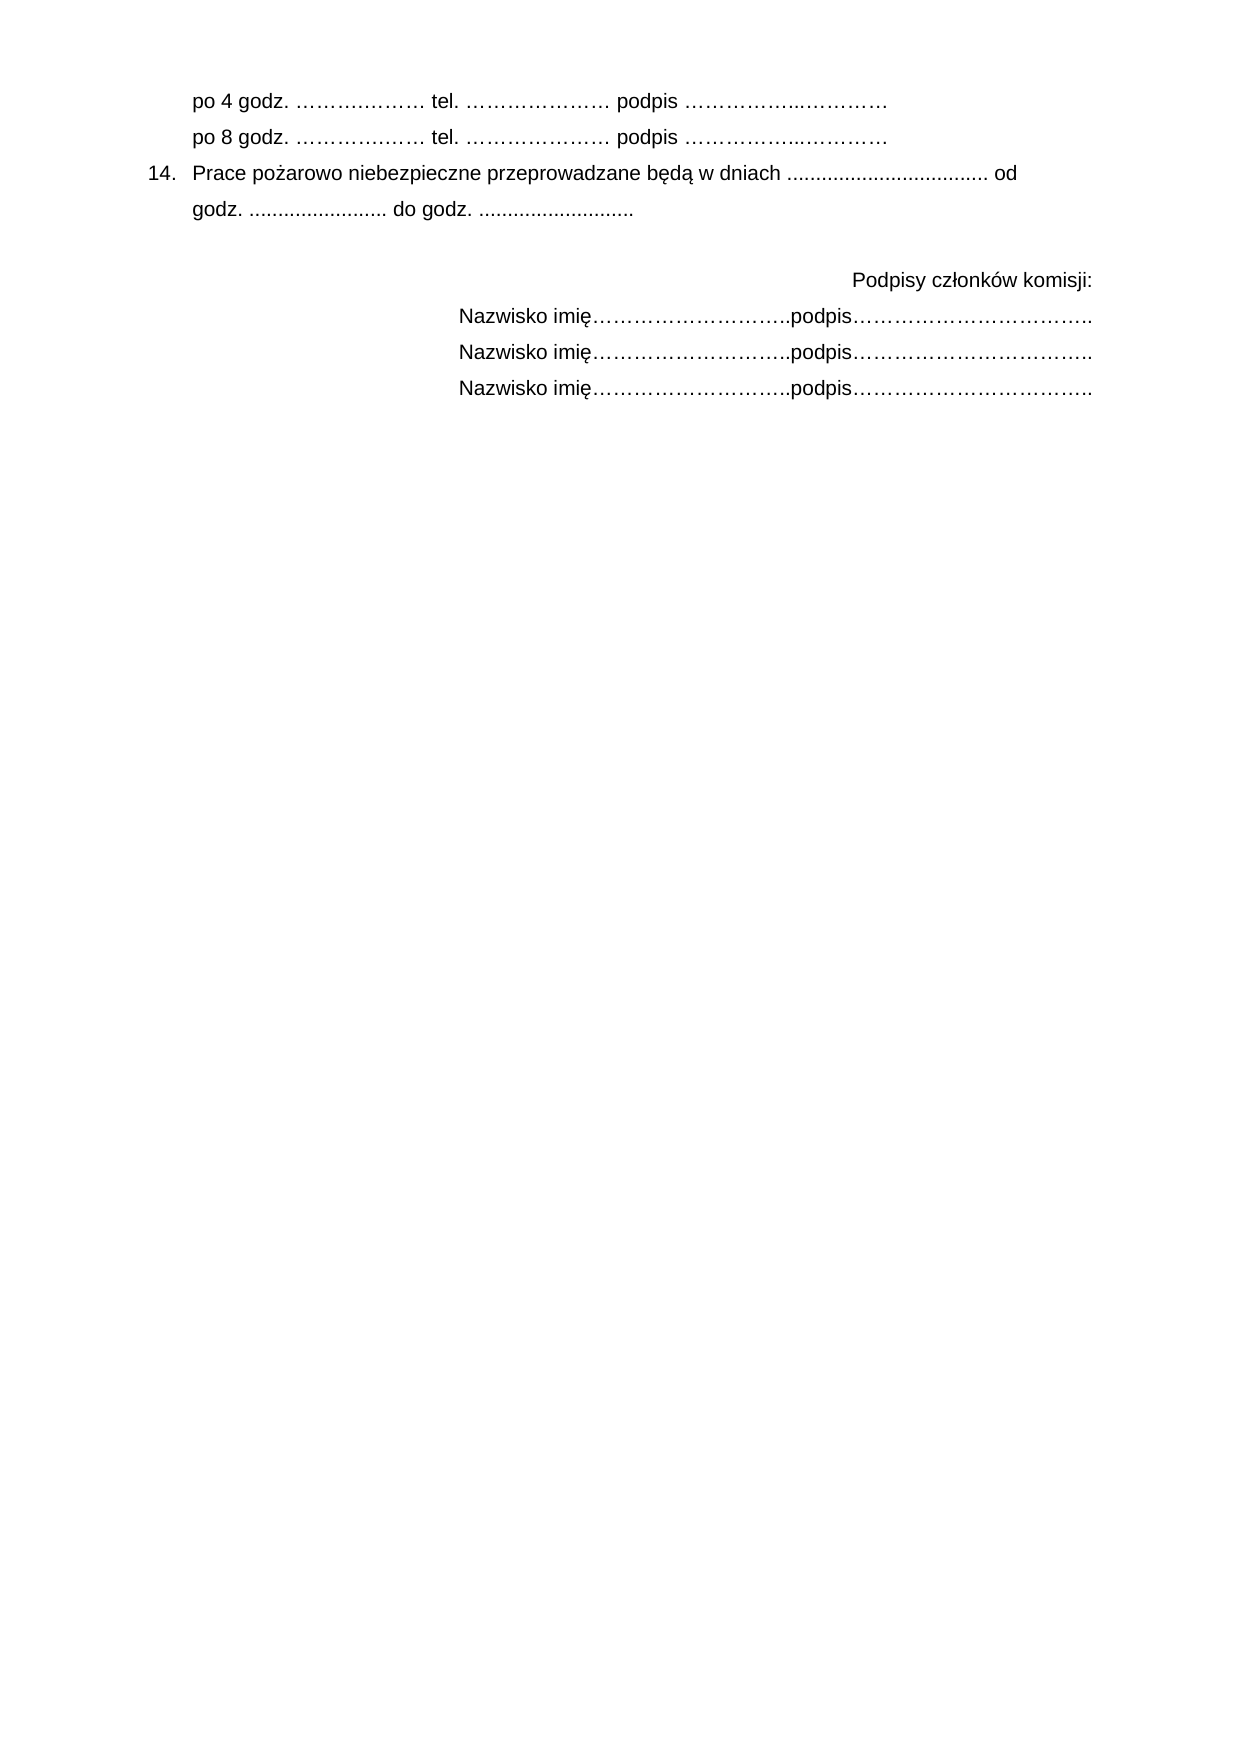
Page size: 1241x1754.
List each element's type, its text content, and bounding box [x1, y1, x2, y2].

text Nazwisko imię………………………..podpis…………………………….. [192, 304, 1093, 328]
text po 4 godz. ……….……… tel. ………………… podpis ……………...………… [192, 89, 1093, 113]
text po 8 godz. ………….…… tel. ………………… podpis ……………...………… [192, 124, 1093, 148]
text Podpisy członków komisji: [148, 268, 1093, 292]
text Nazwisko imię………………………..podpis…………………………….. [221, 340, 1093, 364]
list Prace pożarowo niebezpieczne przeprowadzane będą w dniach ................................... od godz. ........................ do godz. ........................... [148, 161, 1093, 220]
text Nazwisko imię………………………..podpis…………………………….. [221, 376, 1093, 400]
